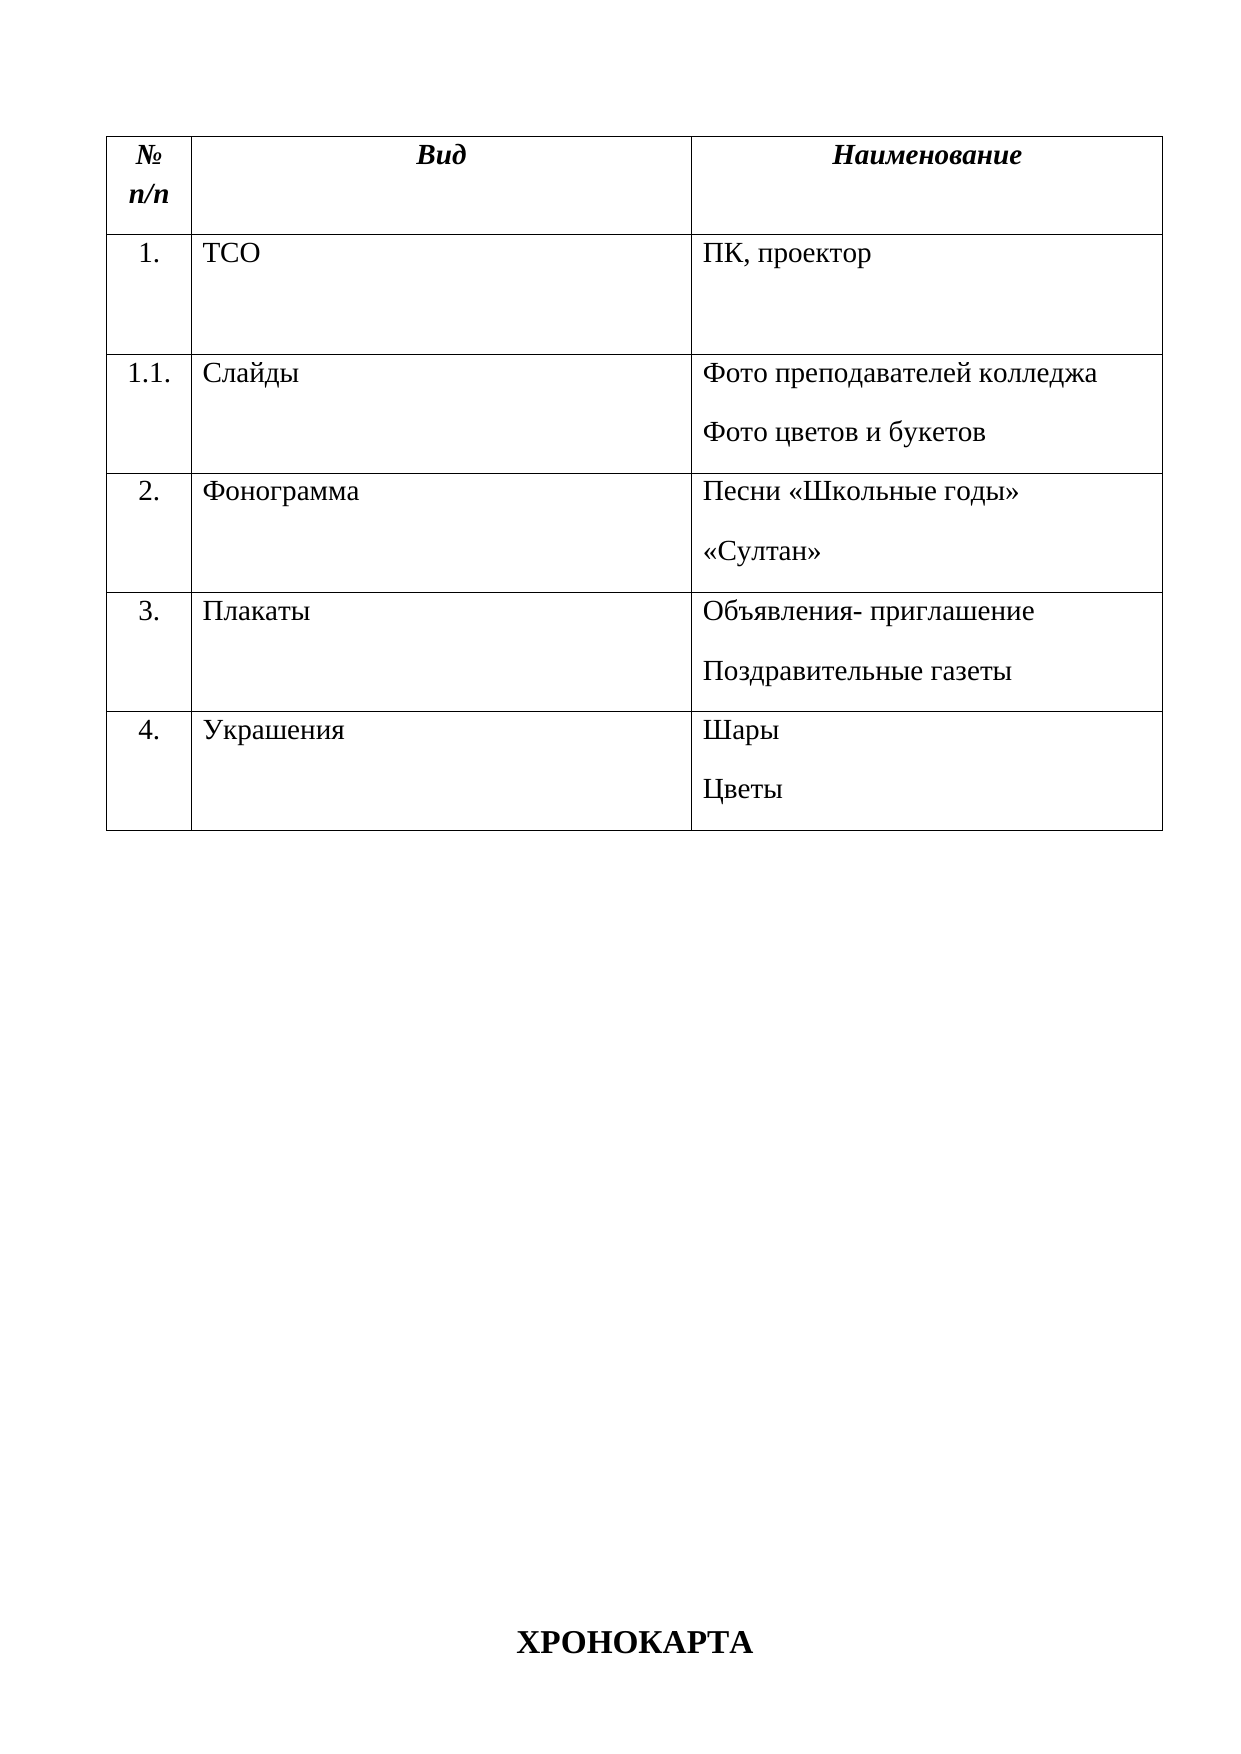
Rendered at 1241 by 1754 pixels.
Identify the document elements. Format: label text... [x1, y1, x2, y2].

table_header № п/п [107, 137, 191, 234]
table_cell 4. [107, 712, 191, 829]
table_cell ПК, проектор [692, 235, 1162, 354]
table_cell Плакаты [192, 593, 691, 711]
table_cell 1. [107, 235, 191, 354]
table_cell Объявления- приглашение Поздравительные газеты [692, 593, 1162, 711]
table_cell 3. [107, 593, 191, 711]
table_cell Слайды [192, 355, 691, 472]
text Хронокарта [118, 1623, 1152, 1661]
table_cell Фото преподавателей колледжа Фото цветов и букетов [692, 355, 1162, 472]
table_cell Украшения [192, 712, 691, 829]
table_cell ТСО [192, 235, 691, 354]
table_header Вид [192, 137, 691, 234]
table_cell Шары Цветы [692, 712, 1162, 829]
table_cell 2. [107, 474, 191, 592]
table_cell Песни «Школьные годы» «Султан» [692, 474, 1162, 592]
table_cell 1.1. [107, 355, 191, 472]
table_header Наименование [692, 137, 1162, 234]
table_cell Фонограмма [192, 474, 691, 592]
